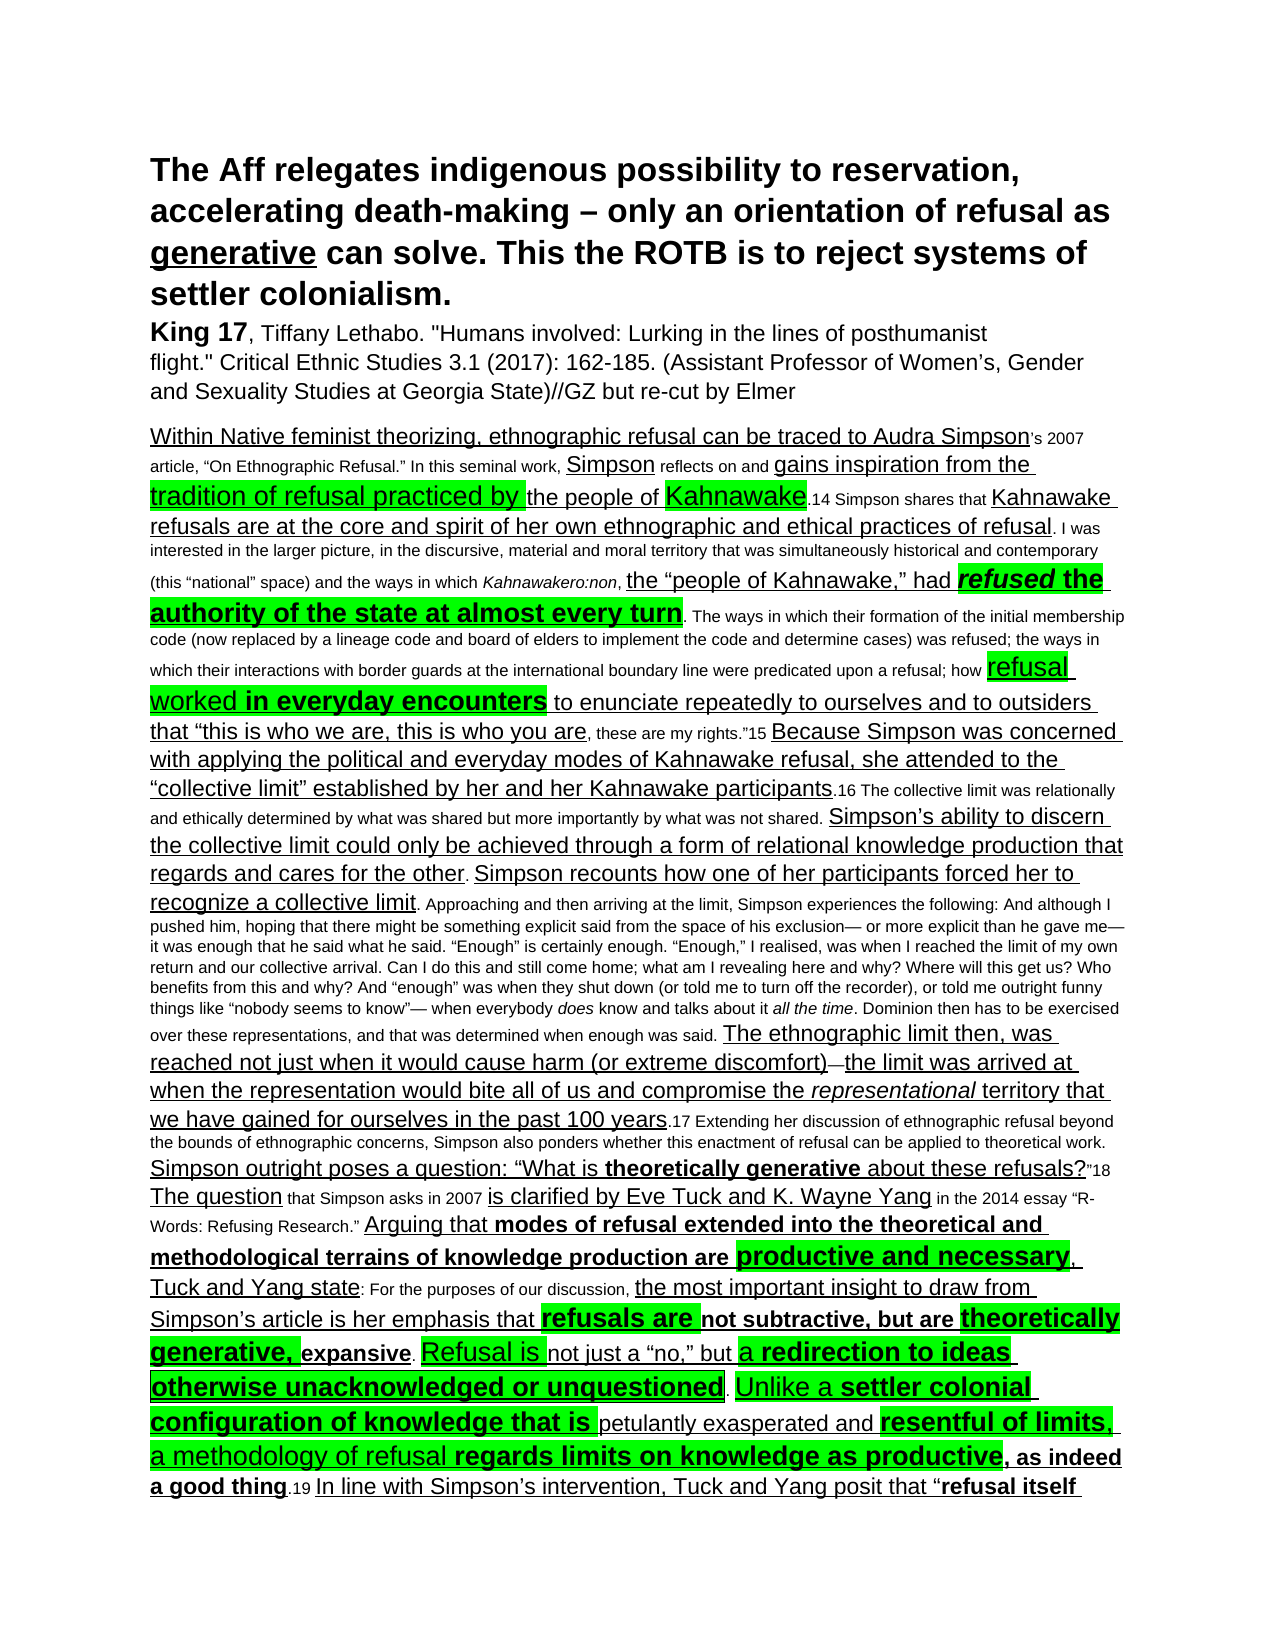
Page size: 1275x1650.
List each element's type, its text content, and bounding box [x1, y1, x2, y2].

text King 17, Tiffany Lethabo. "Humans involved: Lurking in the lines of posthumanist flight." Critical Ethnic Studies 3.1 (2017): 162-185. (Assistant Professor of Women’s, Gender and Sexuality Studies at Georgia State)//GZ but re-cut by Elmer [150, 316, 1125, 404]
subtitle The Aff relegates indigenous possibility to reservation, accelerating death-making – only an orientation of refusal as generative can solve. This the ROTB is to reject systems of settler colonialism. [150, 150, 1125, 313]
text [150, 423, 1125, 1499]
